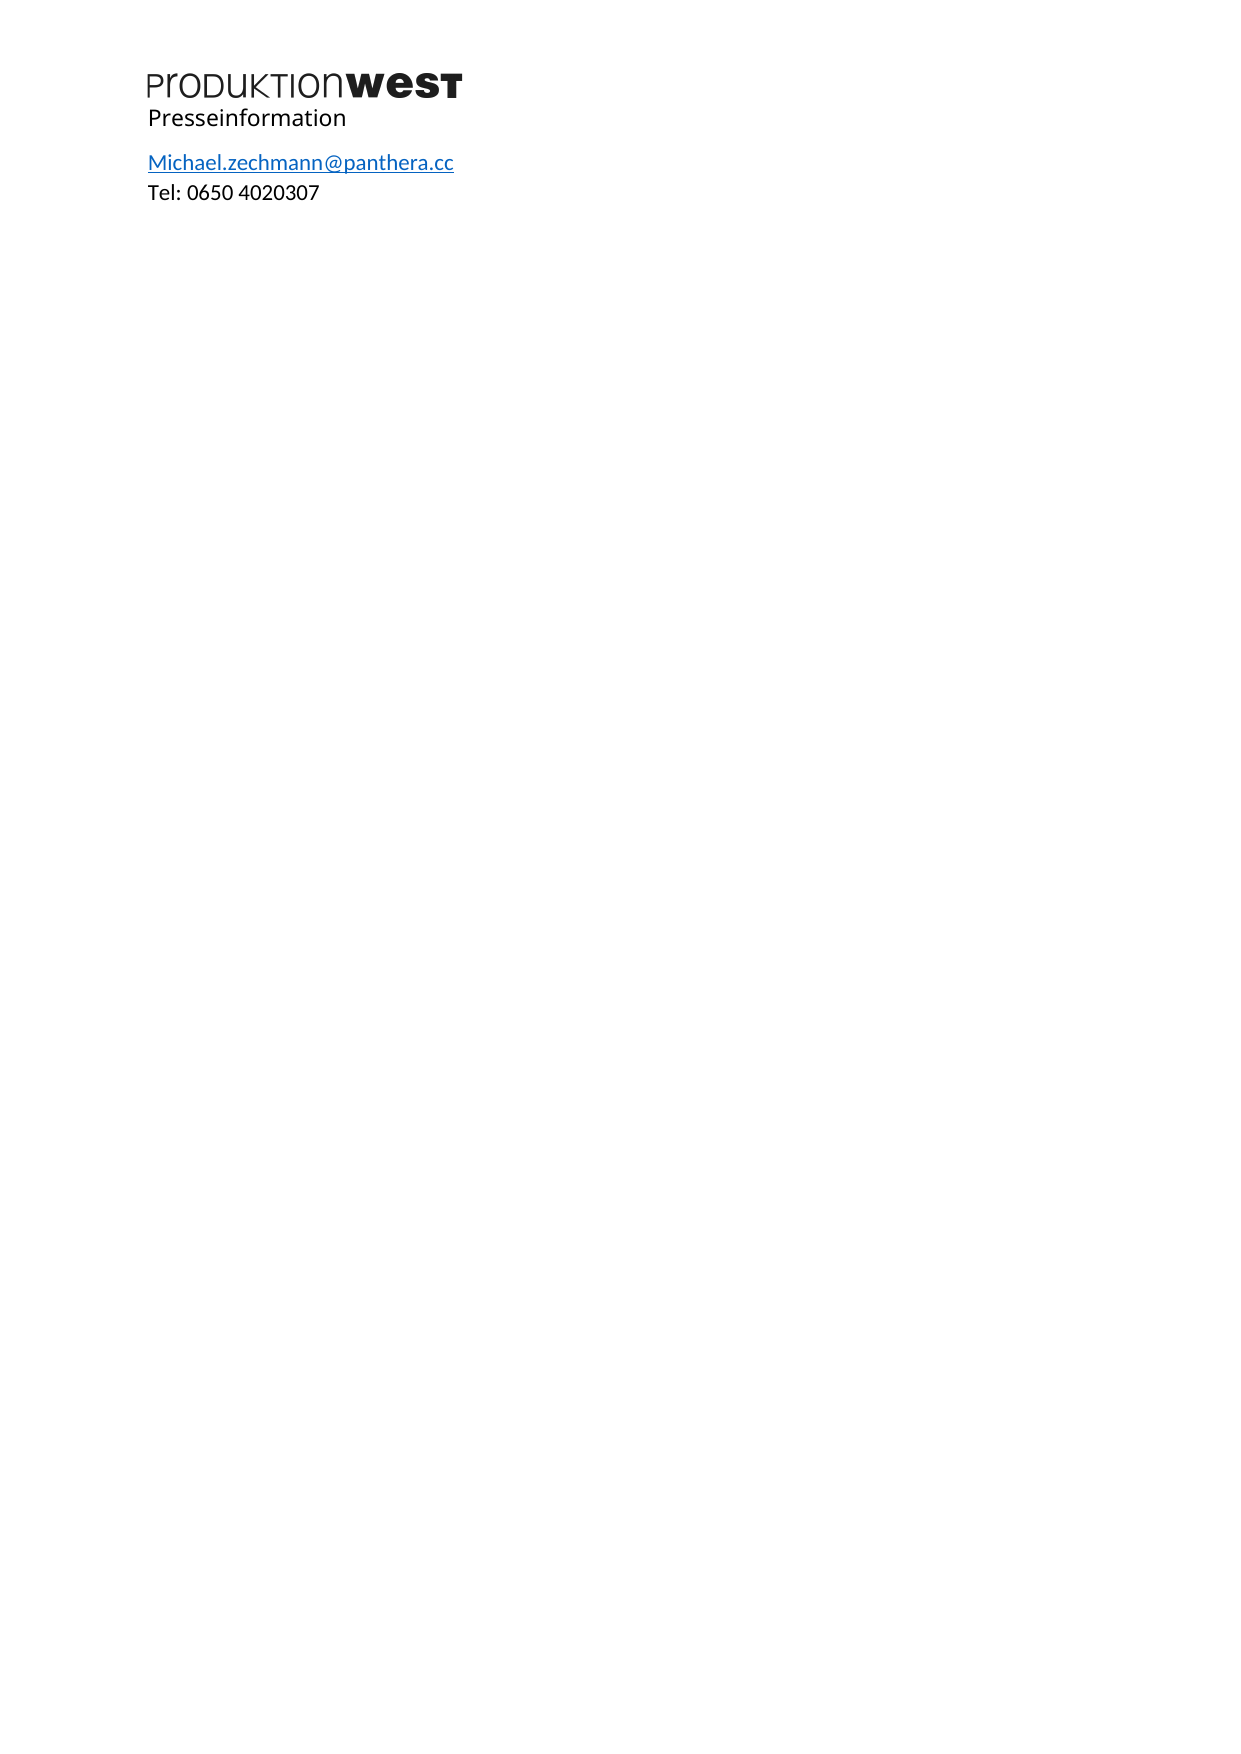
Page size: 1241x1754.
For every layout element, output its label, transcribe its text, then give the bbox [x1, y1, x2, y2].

picture [147, 73, 463, 98]
text Michael.zechmann@panthera.cc Tel: 0650 4020307 [148, 148, 1093, 206]
